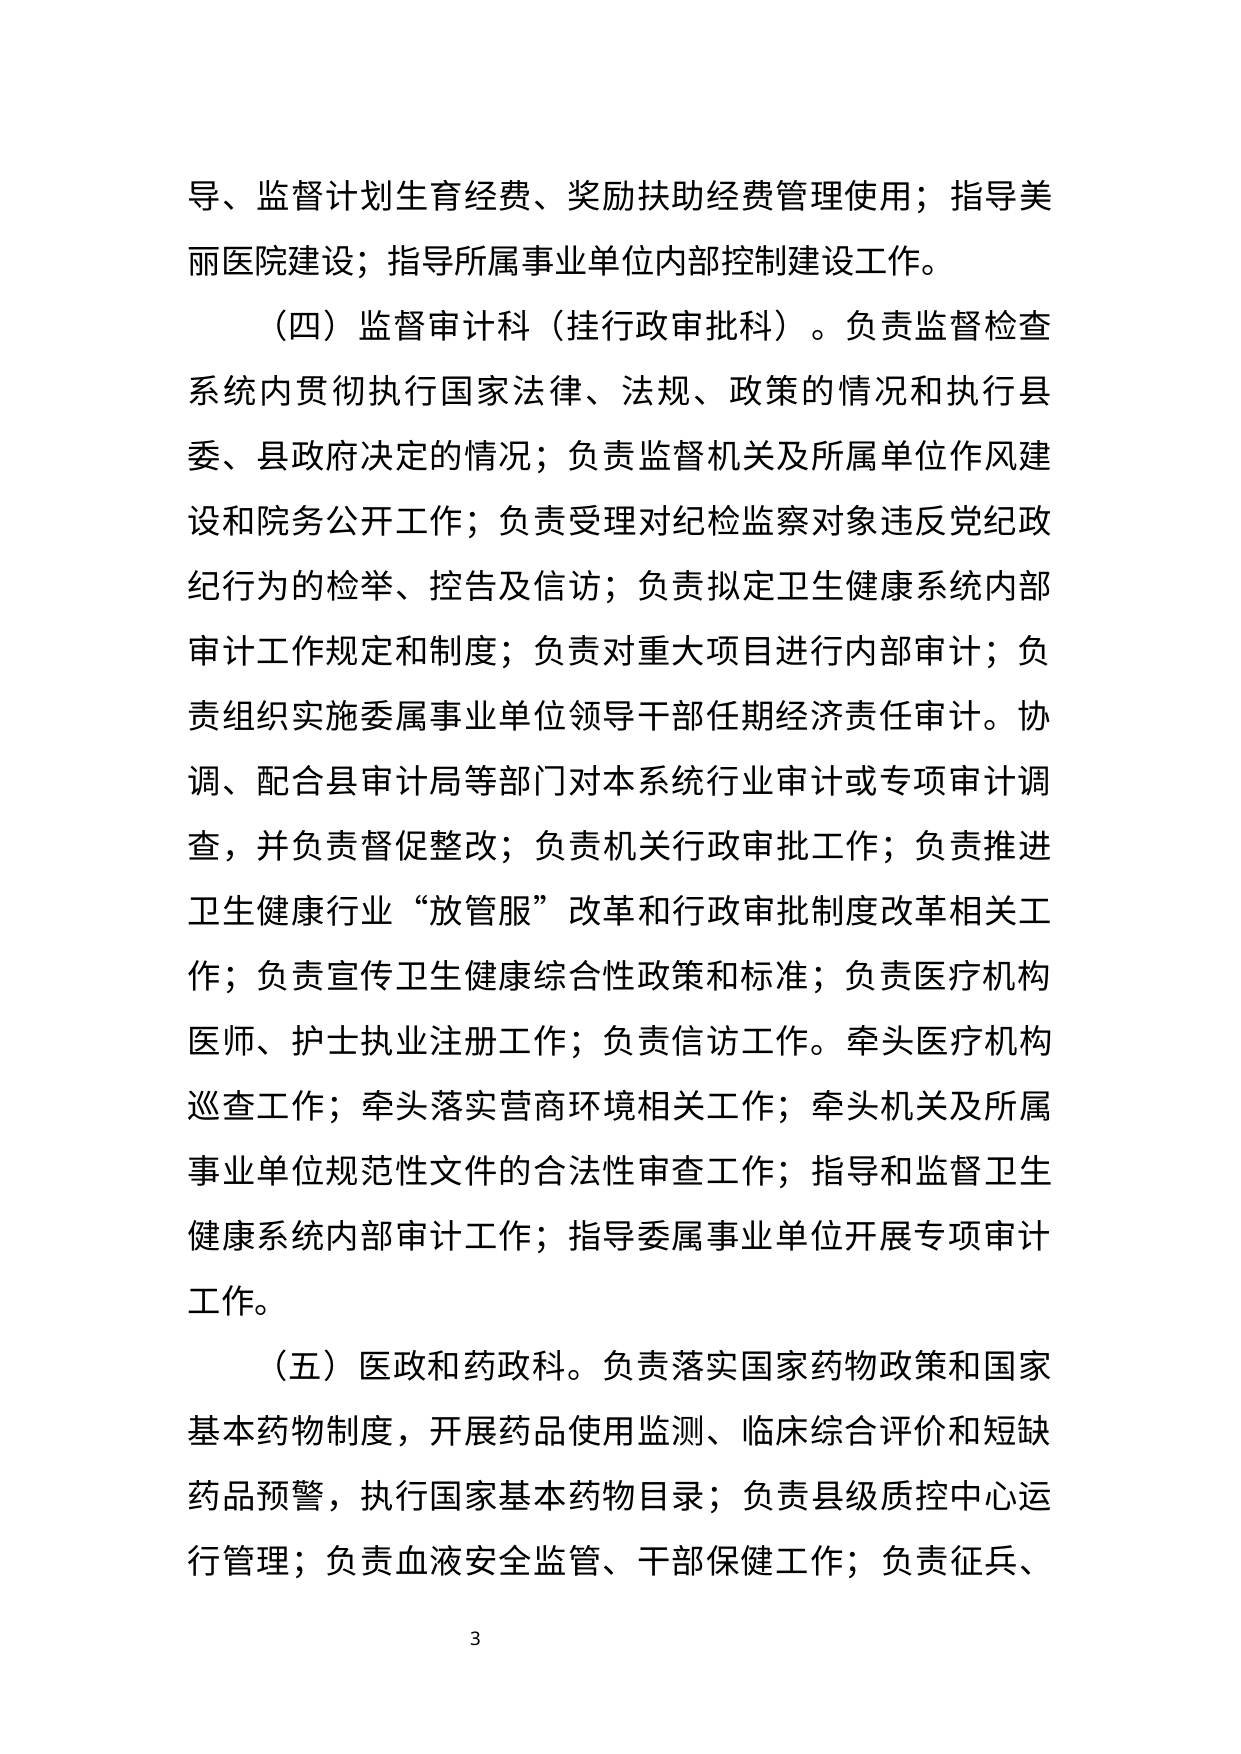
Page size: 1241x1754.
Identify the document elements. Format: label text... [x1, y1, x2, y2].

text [187, 1332, 1053, 1592]
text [187, 162, 1053, 292]
text （四）监督审计科（挂行政审批科）。负责监督检查系统内贯彻执行国家法律、法规、政策的情况和执行县委、县政府决定的情况；负责监督机关及所属单位作风建设和院务公开工作；负责受理对纪检监察对象违反党纪政纪行为的检举、控告及信访；负责拟定卫生健康系统内部审计工作规定和制度；负责对重大项目进行内部审计；负责组织实施委属事业单位领导干部任期经济责任审计。协调、配合县审计局等部门对本系统行业审计或专项审计调查，并负责督促整改；负责机关行政审批工作；负责推进卫生健康行业“放管服”改革和行政审批制度改革相关工作；负责宣传卫生健康综合性政策和标准；负责医疗机构医师、护士执业注册工作；负责信访工作。牵头医疗机构巡查工作；牵头落实营商环境相关工作；牵头机关及所属事业单位规范性文件的合法性审查工作；指导和监督卫生健康系统内部审计工作；指导委属事业单位开展专项审计工作。 [187, 292, 1053, 1332]
